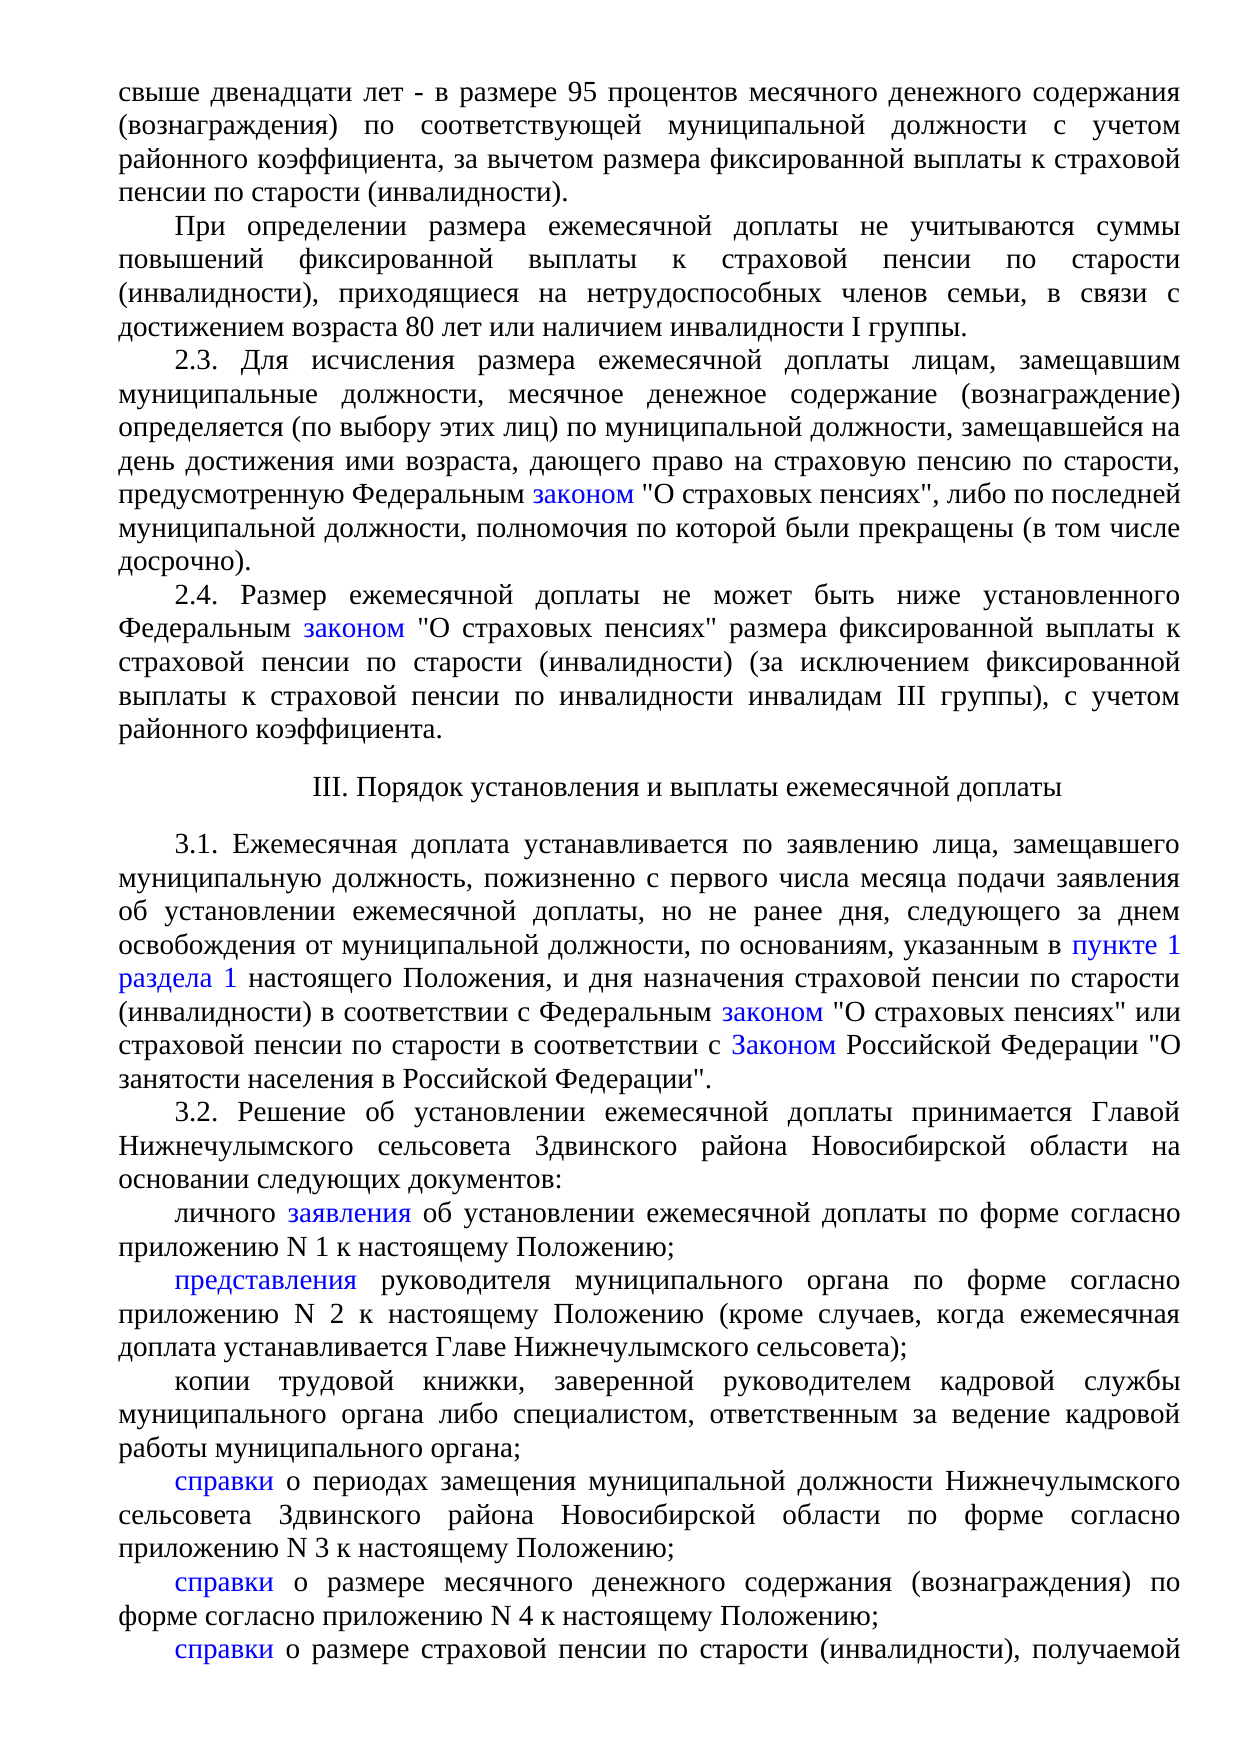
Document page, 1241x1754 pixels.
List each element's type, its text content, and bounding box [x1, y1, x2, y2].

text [118, 1631, 1181, 1665]
text III. Порядок установления и выплаты ежемесячной доплаты [118, 769, 1181, 802]
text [118, 74, 1181, 208]
text справки о размере месячного денежного содержания (вознаграждения) по форме согласно приложению N 4 к настоящему Положению; [118, 1564, 1181, 1631]
text 2.3. Для исчисления размера ежемесячной доплаты лицам, замещавшим муниципальные должности, месячное денежное содержание (вознаграждение) определяется (по выбору этих лиц) по муниципальной должности, замещавшейся на день достижения ими возраста, дающего право на страховую пенсию по старости, предусмотренную Федеральным законом "О страховых пенсиях", либо по последней муниципальной должности, полномочия по которой были прекращены (в том числе досрочно). [118, 342, 1181, 577]
text 2.4. Размер ежемесячной доплаты не может быть ниже установленного Федеральным законом "О страховых пенсиях" размера фиксированной выплаты к страховой пенсии по старости (инвалидности) (за исключением фиксированной выплаты к страховой пенсии по инвалидности инвалидам III группы), с учетом районного коэффициента. [118, 577, 1181, 745]
text 3.1. Ежемесячная доплата устанавливается по заявлению лица, замещавшего муниципальную должность, пожизненно с первого числа месяца подачи заявления об установлении ежемесячной доплаты, но не ранее дня, следующего за днем освобождения от муниципальной должности, по основаниям, указанным в пункте 1 раздела 1 настоящего Положения, и дня назначения страховой пенсии по старости (инвалидности) в соответствии с Федеральным законом "О страховых пенсиях" или страховой пенсии по старости в соответствии с Законом Российской Федерации "О занятости населения в Российской Федерации". [118, 826, 1181, 1094]
text справки о периодах замещения муниципальной должности Нижнечулымского сельсовета Здвинского района Новосибирской области по форме согласно приложению N 3 к настоящему Положению; [118, 1463, 1181, 1564]
text 3.2. Решение об установлении ежемесячной доплаты принимается Главой Нижнечулымского сельсовета Здвинского района Новосибирской области на основании следующих документов: [118, 1094, 1181, 1195]
text представления руководителя муниципального органа по форме согласно приложению N 2 к настоящему Положению (кроме случаев, когда ежемесячная доплата устанавливается Главе Нижнечулымского сельсовета); [118, 1262, 1181, 1363]
text личного заявления об установлении ежемесячной доплаты по форме согласно приложению N 1 к настоящему Положению; [118, 1195, 1181, 1262]
text копии трудовой книжки, заверенной руководителем кадровой службы муниципального органа либо специалистом, ответственным за ведение кадровой работы муниципального органа; [118, 1363, 1181, 1463]
text При определении размера ежемесячной доплаты не учитываются суммы повышений фиксированной выплаты к страховой пенсии по старости (инвалидности), приходящиеся на нетрудоспособных членов семьи, в связи с достижением возраста 80 лет или наличием инвалидности I группы. [118, 208, 1181, 342]
